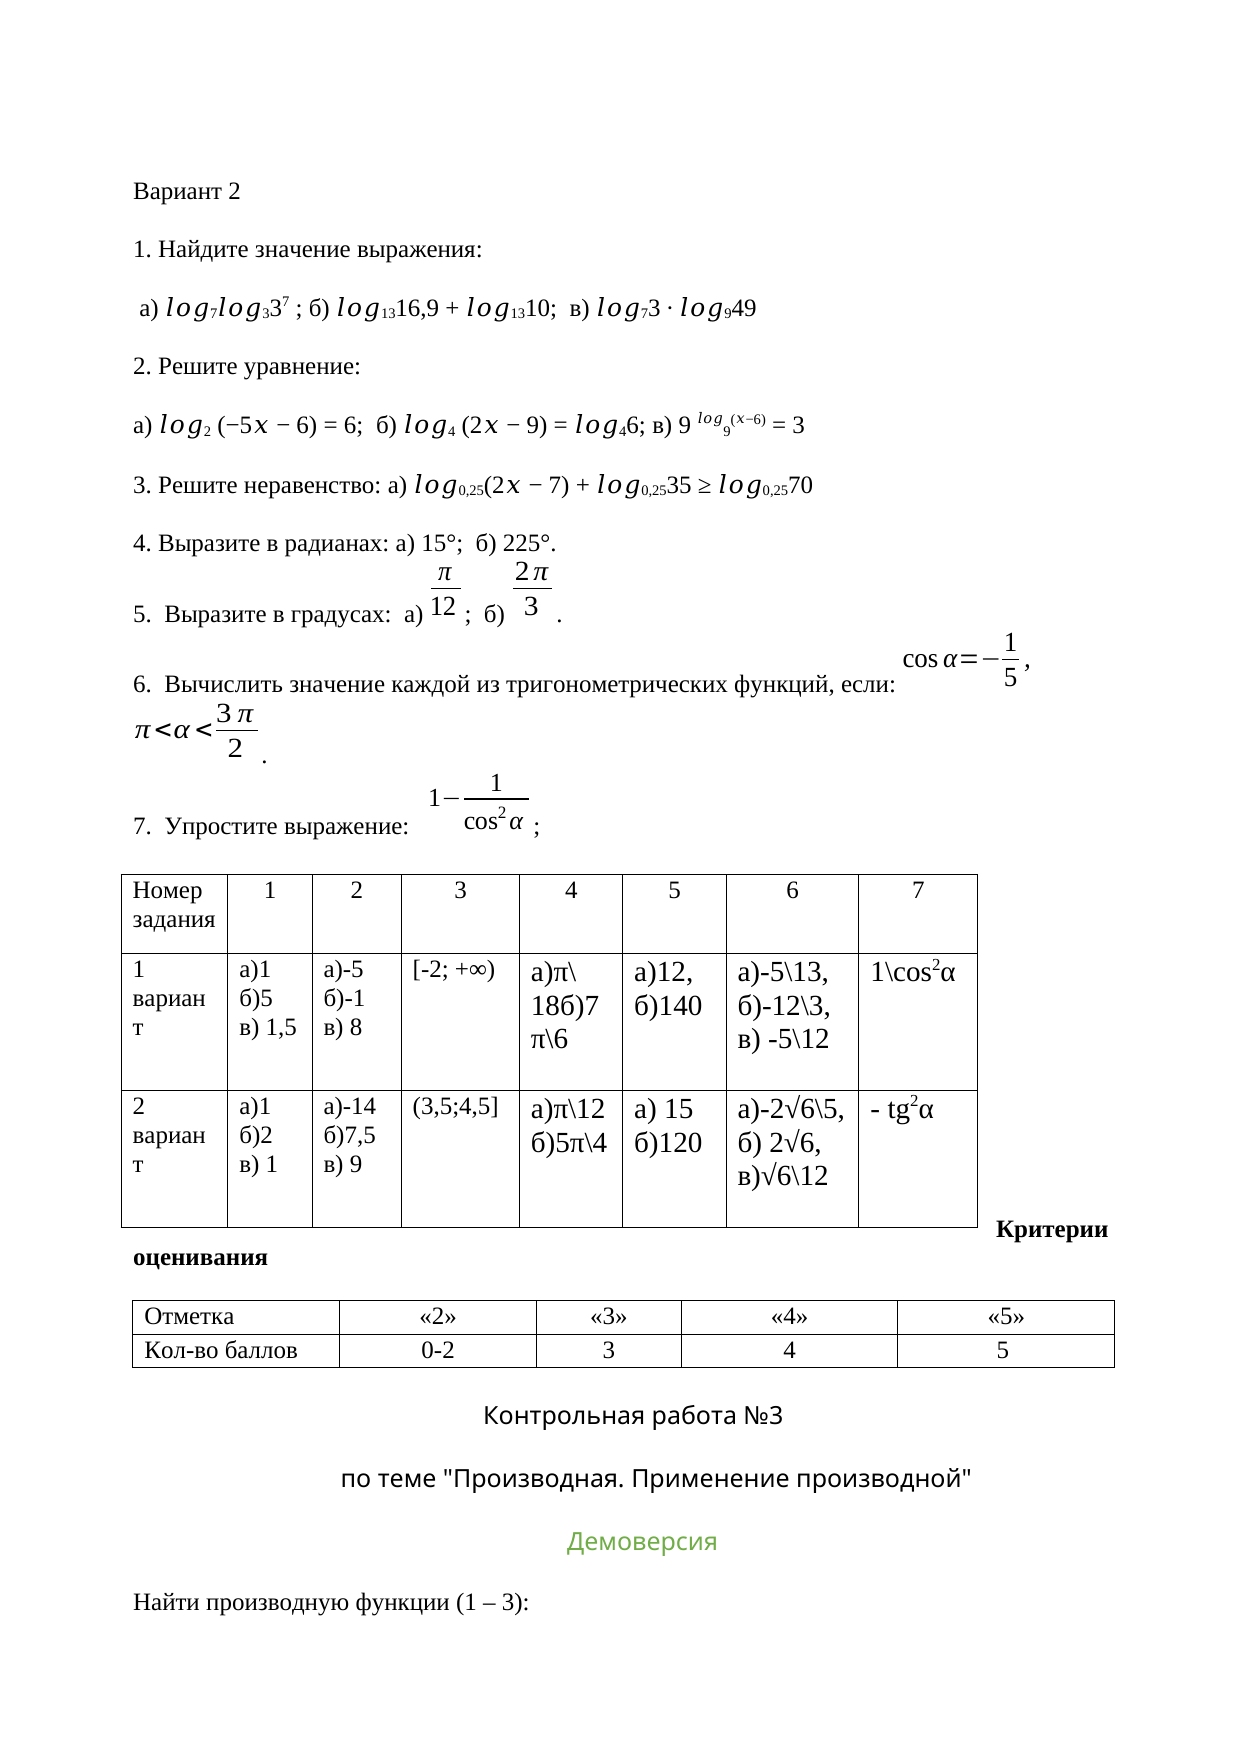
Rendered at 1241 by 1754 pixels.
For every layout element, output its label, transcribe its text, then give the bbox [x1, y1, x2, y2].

table_cell а)π\12 б)5π\4 [520, 1091, 622, 1227]
table_cell а)-14 б)7,5 в) 9 [313, 1091, 401, 1227]
text Найти производную функции (1 – 3): [133, 1587, 1152, 1616]
table_cell а) 15 б)120 [623, 1091, 726, 1227]
table_cell 1 вариант [122, 954, 227, 1090]
table_header 3 [402, 875, 519, 953]
text а) 𝑙𝑜𝑔2 (−5𝑥 − 6) = 6; б) 𝑙𝑜𝑔4 (2𝑥 − 9) = 𝑙𝑜𝑔46; в) 9 𝑙𝑜𝑔9(𝑥−6) = 3 [133, 409, 1152, 439]
table_header «3» [537, 1301, 681, 1334]
table_cell 3 [537, 1335, 681, 1367]
table_cell Кол-во баллов [133, 1335, 339, 1367]
text 6. Вычислить значение каждой из тригонометрических функций, если: . [133, 627, 1152, 769]
text 7. Упростите выражение: ; [133, 769, 1152, 840]
table_header 2 [313, 875, 401, 953]
table_header Номер задания [122, 875, 227, 953]
text а) 𝑙𝑜𝑔7𝑙𝑜𝑔337 ; б) 𝑙𝑜𝑔1316,9 + 𝑙𝑜𝑔1310; в) 𝑙𝑜𝑔73 ∙ 𝑙𝑜𝑔949 [133, 292, 1152, 322]
text 1. Найдите значение выражения: [133, 234, 1152, 263]
table_header 6 [727, 875, 858, 953]
table_cell а)-5\13, б)-12\3, в) -5\12 [727, 954, 858, 1090]
table_cell а)12, б)140 [623, 954, 726, 1090]
text Контрольная работа №3 [133, 1397, 1152, 1432]
table_cell 0-2 [340, 1335, 536, 1367]
text 4. Выразите в радианах: а) 15°; б) 225°. [133, 528, 1152, 557]
table_header Отметка [133, 1301, 339, 1334]
text 2. Решите уравнение: [133, 351, 1152, 380]
table_cell - tg2α [859, 1091, 977, 1227]
table_header «2» [340, 1301, 536, 1334]
table_cell (3,5;4,5] [402, 1091, 519, 1227]
text Вариант 2 [133, 176, 1152, 205]
text 5. Выразите в градусах: а) ; б) . [133, 557, 1152, 627]
table_header 4 [520, 875, 622, 953]
text по теме "Производная. Применение производной" [133, 1461, 1152, 1495]
table_cell а)1 б)2 в) 1 [228, 1091, 312, 1227]
table_header «4» [682, 1301, 897, 1334]
table_cell а)-2√6\5, б) 2√6, в)√6\12 [727, 1091, 858, 1227]
text 3. Решите неравенство: а) 𝑙𝑜𝑔0,25(2𝑥 − 7) + 𝑙𝑜𝑔0,2535 ≥ 𝑙𝑜𝑔0,2570 [133, 468, 1152, 499]
table_cell а)π\18б)7π\6 [520, 954, 622, 1090]
table_cell 1\cos2α [859, 954, 977, 1090]
table_cell 4 [682, 1335, 897, 1367]
table_cell а)-5 б)-1 в) 8 [313, 954, 401, 1090]
table_cell а)1 б)5 в) 1,5 [228, 954, 312, 1090]
table_header 7 [859, 875, 977, 953]
text Критерии оценивания [133, 1214, 1152, 1271]
table_cell 2 вариант [122, 1091, 227, 1227]
table_cell 5 [898, 1335, 1114, 1367]
table_header «5» [898, 1301, 1114, 1334]
table_cell [-2; +∞) [402, 954, 519, 1090]
text Демоверсия [133, 1524, 1152, 1558]
table_header 5 [623, 875, 726, 953]
table_header 1 [228, 875, 312, 953]
